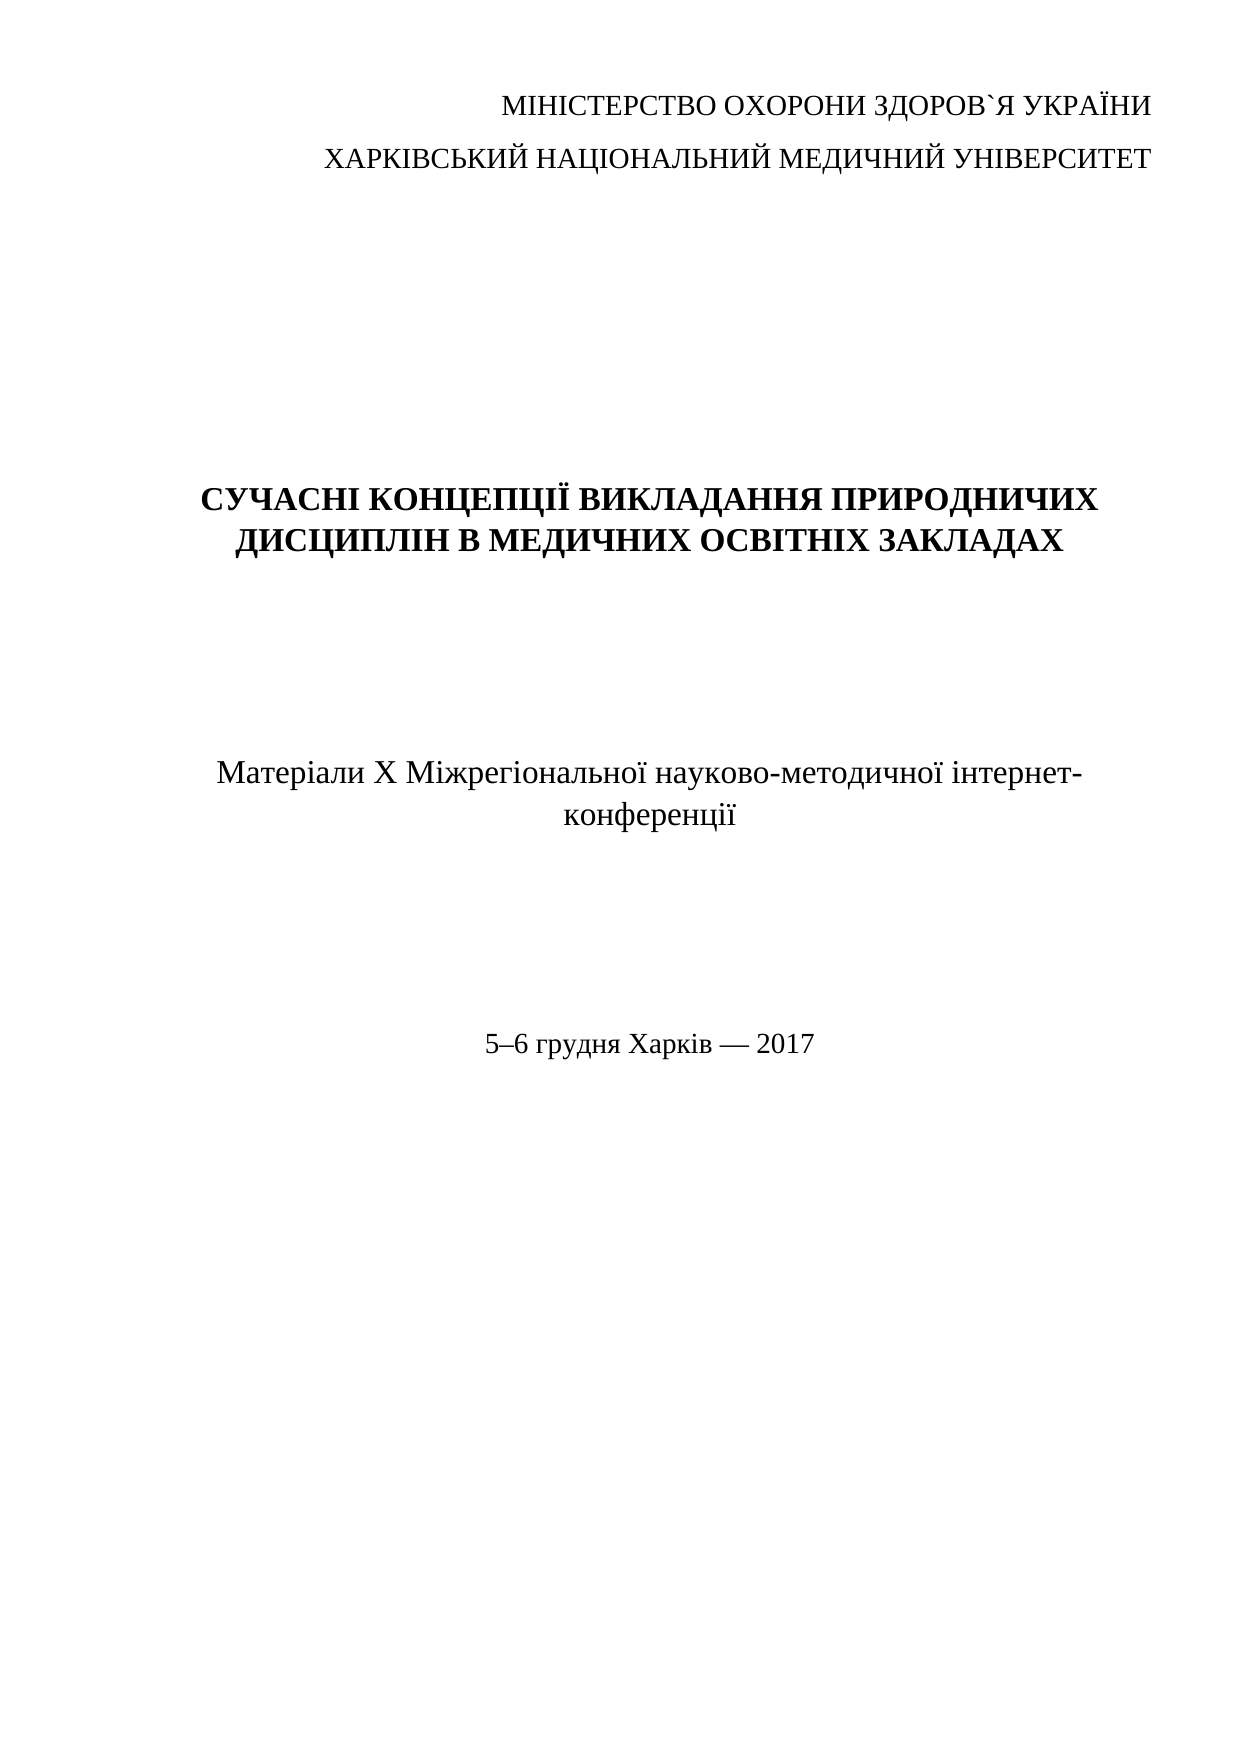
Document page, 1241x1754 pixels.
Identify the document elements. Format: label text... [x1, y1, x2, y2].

text МІНІСТЕРСТВО ОХОРОНИ ЗДОРОВ`Я УКРАЇНИ [148, 88, 1152, 122]
text СУЧАСНІ КОНЦЕПЦІЇ ВИКЛАДАННЯ ПРИРОДНИЧИХ ДИСЦИПЛІН В МЕДИЧНИХ ОСВІТНІХ ЗАКЛАДАХ [148, 479, 1152, 559]
text ХАРКІВСЬКИЙ НАЦІОНАЛЬНИЙ МЕДИЧНИЙ УНІВЕРСИТЕТ [148, 141, 1152, 175]
text Матеріали X Міжрегіональної науково-методичної інтернет-конференції [148, 752, 1152, 832]
text 5–6 грудня Харків — 2017 [148, 1026, 1152, 1059]
